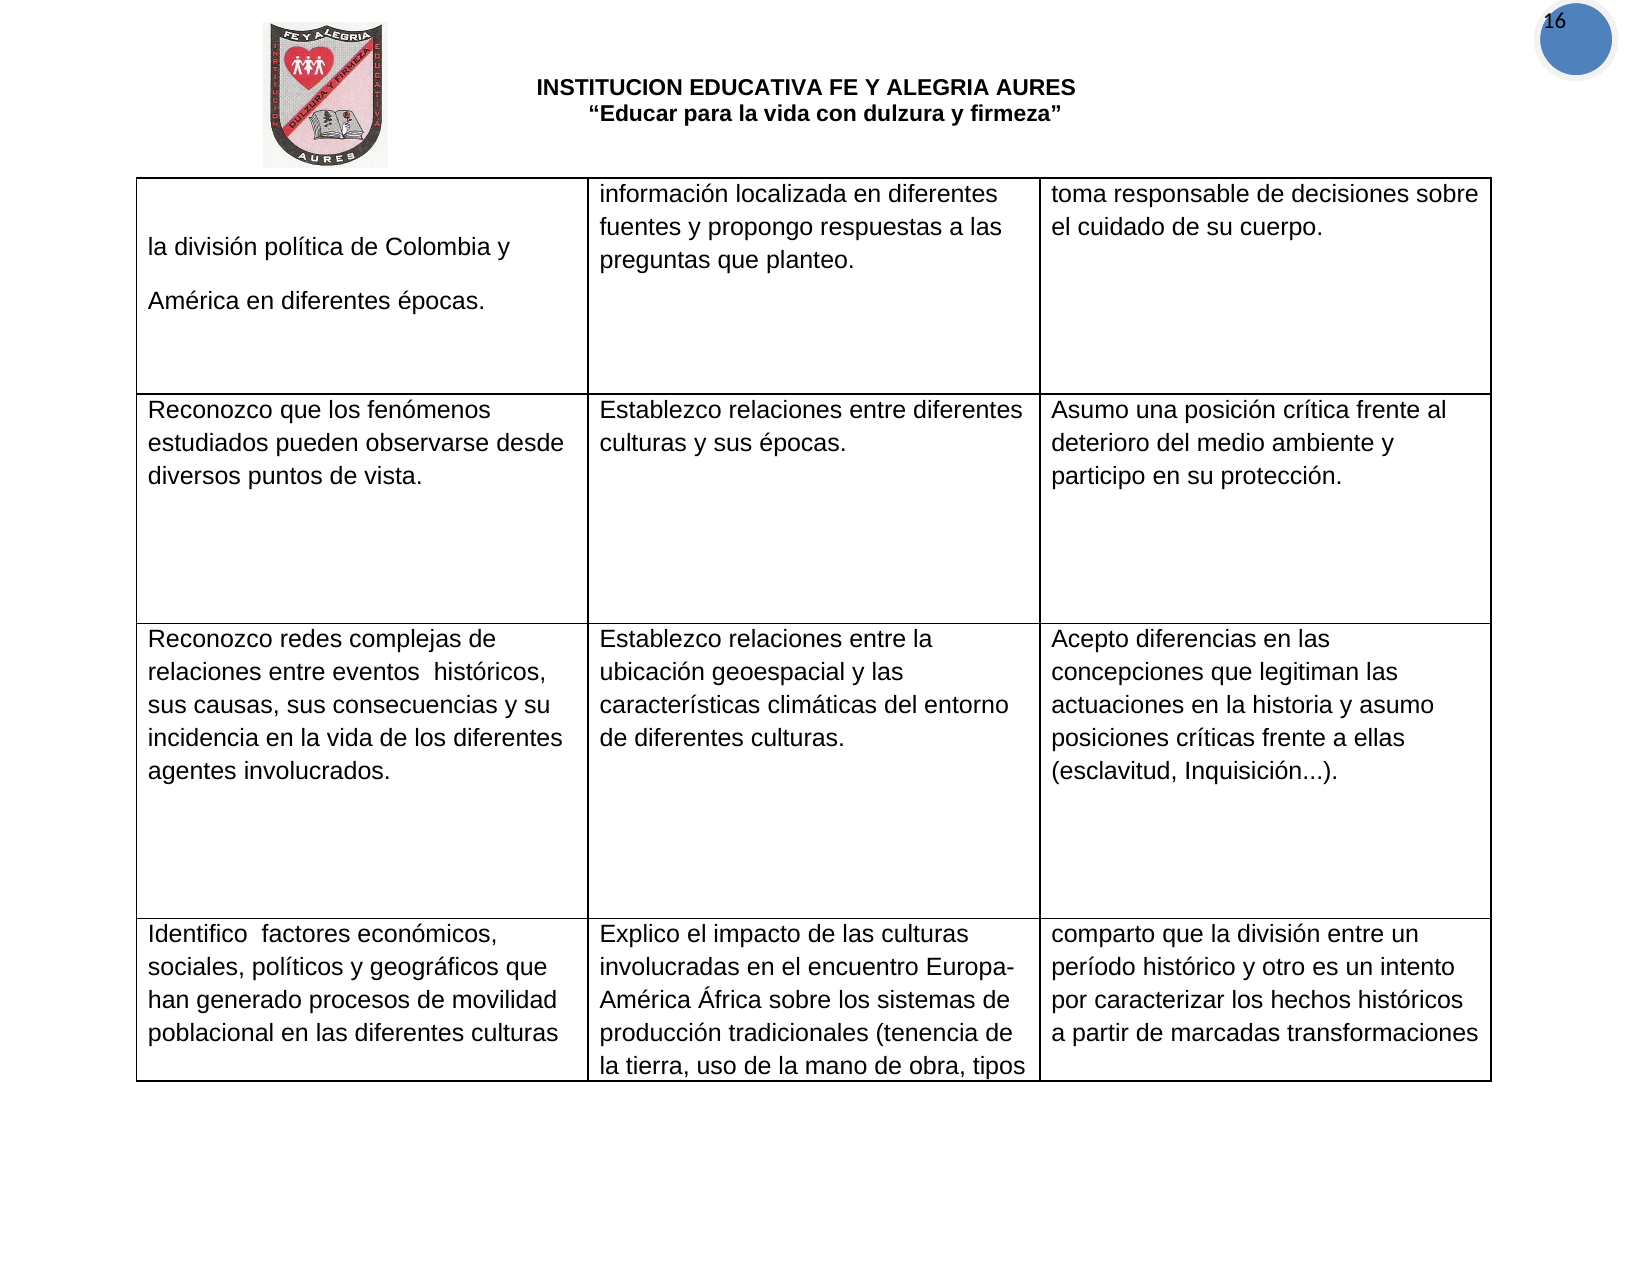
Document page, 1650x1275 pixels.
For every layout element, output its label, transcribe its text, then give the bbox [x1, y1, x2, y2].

table_cell Reconozco que los fenómenos estudiados pueden observarse desde diversos puntos de vista. [137, 395, 587, 622]
table_cell Establezco relaciones entre diferentes culturas y sus épocas. [589, 395, 1039, 622]
table_cell Establezco relaciones entre la ubicación geoespacial y las características climáticas del entorno de diferentes culturas. [589, 624, 1039, 918]
table_cell Establezco relaciones entre información localizada en diferentes fuentes y propongo respuestas a las preguntas que planteo. [589, 179, 1039, 393]
table_cell Comparo y explico cambios en la división política de Colombia y América en diferentes épocas. [137, 179, 587, 393]
picture [262, 22, 388, 167]
table_cell Reconozco redes complejas de relaciones entre eventos históricos, sus causas, sus consecuencias y su incidencia en la vida de los diferentes agentes involucrados. [137, 624, 587, 918]
table_cell Asumo una posición crítica frente al deterioro del medio ambiente y participo en su protección. [1041, 395, 1490, 622]
table_cell Apoyo a mis amigos y amigas en la toma responsable de decisiones sobre el cuidado de su cuerpo. [1041, 179, 1490, 393]
table_cell Acepto diferencias en las concepciones que legitiman las actuaciones en la historia y asumo posiciones críticas frente a ellas (esclavitud, Inquisición...). [1041, 624, 1490, 918]
